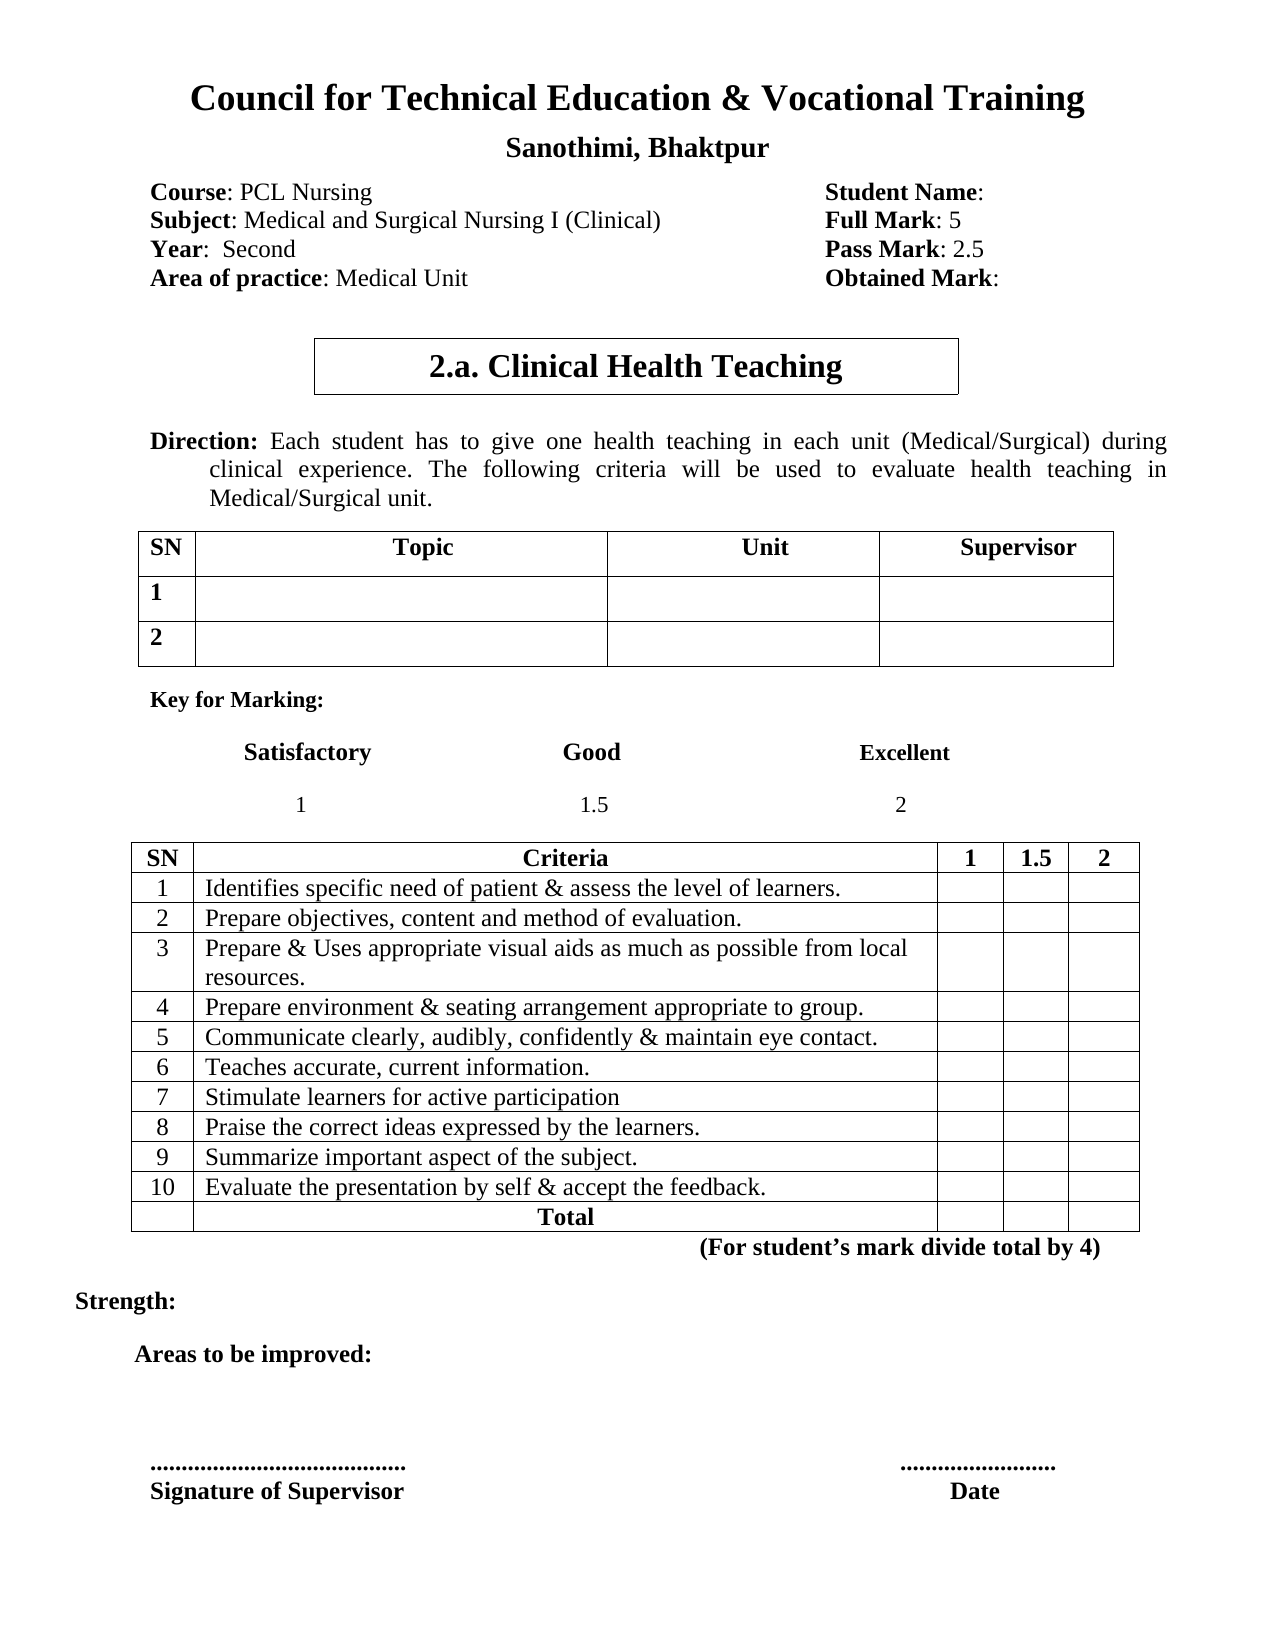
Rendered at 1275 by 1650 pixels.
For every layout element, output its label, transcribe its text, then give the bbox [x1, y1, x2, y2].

table_cell [938, 1082, 1003, 1111]
table_header Topic [196, 532, 607, 576]
table_cell Summarize important aspect of the subject. [194, 1142, 937, 1171]
table_cell [1069, 933, 1139, 991]
table_cell Praise the correct ideas expressed by the learners. [194, 1112, 937, 1141]
table_cell 2 [139, 622, 195, 666]
table_cell [1004, 933, 1068, 991]
text Subject: Medical and Surgical Nursing I (Clinical) Full Mark: 5 [150, 205, 1125, 234]
table_cell [1069, 903, 1139, 932]
text Satisfactory Good Excellent [150, 737, 1125, 766]
table_cell [1004, 1052, 1068, 1081]
text Area of practice: Medical Unit Obtained Mark: [150, 263, 1125, 292]
table_cell [880, 622, 1113, 666]
text Course: PCL Nursing Student Name: [150, 177, 1125, 205]
table_cell [938, 1172, 1003, 1201]
table_cell 2 [132, 903, 193, 932]
text Sanothimi, Bhaktpur [150, 131, 1125, 164]
table_header Criteria [194, 843, 937, 872]
table_cell [938, 1022, 1003, 1051]
table_cell Prepare environment & seating arrangement appropriate to group. [194, 992, 937, 1021]
table_header 1 [938, 843, 1003, 872]
table_cell [1069, 1112, 1139, 1141]
table_cell 4 [132, 992, 193, 1021]
table_cell [880, 577, 1113, 621]
table_cell Evaluate the presentation by self & accept the feedback. [194, 1172, 937, 1201]
table_cell Identifies specific need of patient & assess the level of learners. [194, 873, 937, 902]
text Signature of Supervisor Date [150, 1476, 1125, 1505]
table_cell [132, 1202, 193, 1231]
table_cell [608, 577, 879, 621]
table_cell Total [194, 1202, 937, 1231]
table_cell Communicate clearly, audibly, confidently & maintain eye contact. [194, 1022, 937, 1051]
table_cell [1004, 1142, 1068, 1171]
table_cell [938, 933, 1003, 991]
table_header Unit [608, 532, 879, 576]
table_cell [1004, 1202, 1068, 1231]
text Council for Technical Education & Vocational Training [150, 75, 1125, 118]
text Direction: Each student has to give one health teaching in each unit (Medical/Surgical) during clinical experience. The following criteria will be used to evaluate health teaching in Medical/Surgical unit. [150, 426, 1168, 512]
text Year: Second Pass Mark: 2.5 [150, 234, 1125, 263]
table_header SN [132, 843, 193, 872]
table_cell [196, 622, 607, 666]
table_cell Prepare objectives, content and method of evaluation. [194, 903, 937, 932]
table_cell 1 [132, 873, 193, 902]
table_cell Stimulate learners for active participation [194, 1082, 937, 1111]
table_cell [1069, 1082, 1139, 1111]
table_cell Prepare & Uses appropriate visual aids as much as possible from local resources. [194, 933, 937, 991]
table_cell [1004, 992, 1068, 1021]
table_cell [1069, 1142, 1139, 1171]
table_cell 6 [132, 1052, 193, 1081]
table_cell 5 [132, 1022, 193, 1051]
table_header 1.5 [1004, 843, 1068, 872]
table_cell 10 [132, 1172, 193, 1201]
table_cell [1069, 1022, 1139, 1051]
table_cell [938, 1112, 1003, 1141]
table_cell [1004, 1112, 1068, 1141]
table_cell [1004, 873, 1068, 902]
table_cell [1069, 992, 1139, 1021]
table_cell [1069, 1202, 1139, 1231]
table_cell 1 [139, 577, 195, 621]
text (For student’s mark divide total by 4) [600, 1232, 1125, 1261]
table_cell 7 [132, 1082, 193, 1111]
table_cell [196, 577, 607, 621]
table_cell [1004, 1172, 1068, 1201]
table_cell 9 [132, 1142, 193, 1171]
text Areas to be improved: [47, 1339, 1125, 1368]
table_header SN [139, 532, 195, 576]
table_cell [608, 622, 879, 666]
text ......................................... ......................... [150, 1447, 1125, 1476]
table_header 2 [1069, 843, 1139, 872]
text Key for Marking: [150, 686, 1125, 713]
table_cell [1004, 1082, 1068, 1111]
table_cell [938, 873, 1003, 902]
table_cell [938, 992, 1003, 1021]
table_cell Teaches accurate, current information. [194, 1052, 937, 1081]
text 1 1.5 2 [150, 791, 1125, 818]
table_cell [938, 903, 1003, 932]
table_cell 8 [132, 1112, 193, 1141]
table_cell 3 [132, 933, 193, 991]
table_cell [938, 1202, 1003, 1231]
table_cell [938, 1142, 1003, 1171]
table_cell [1004, 903, 1068, 932]
table_cell [1069, 873, 1139, 902]
table_cell [1069, 1172, 1139, 1201]
table_header Supervisor [880, 532, 1113, 576]
text Strength: [47, 1286, 1125, 1314]
table_cell [938, 1052, 1003, 1081]
table_cell [1004, 1022, 1068, 1051]
table_cell [1069, 1052, 1139, 1081]
